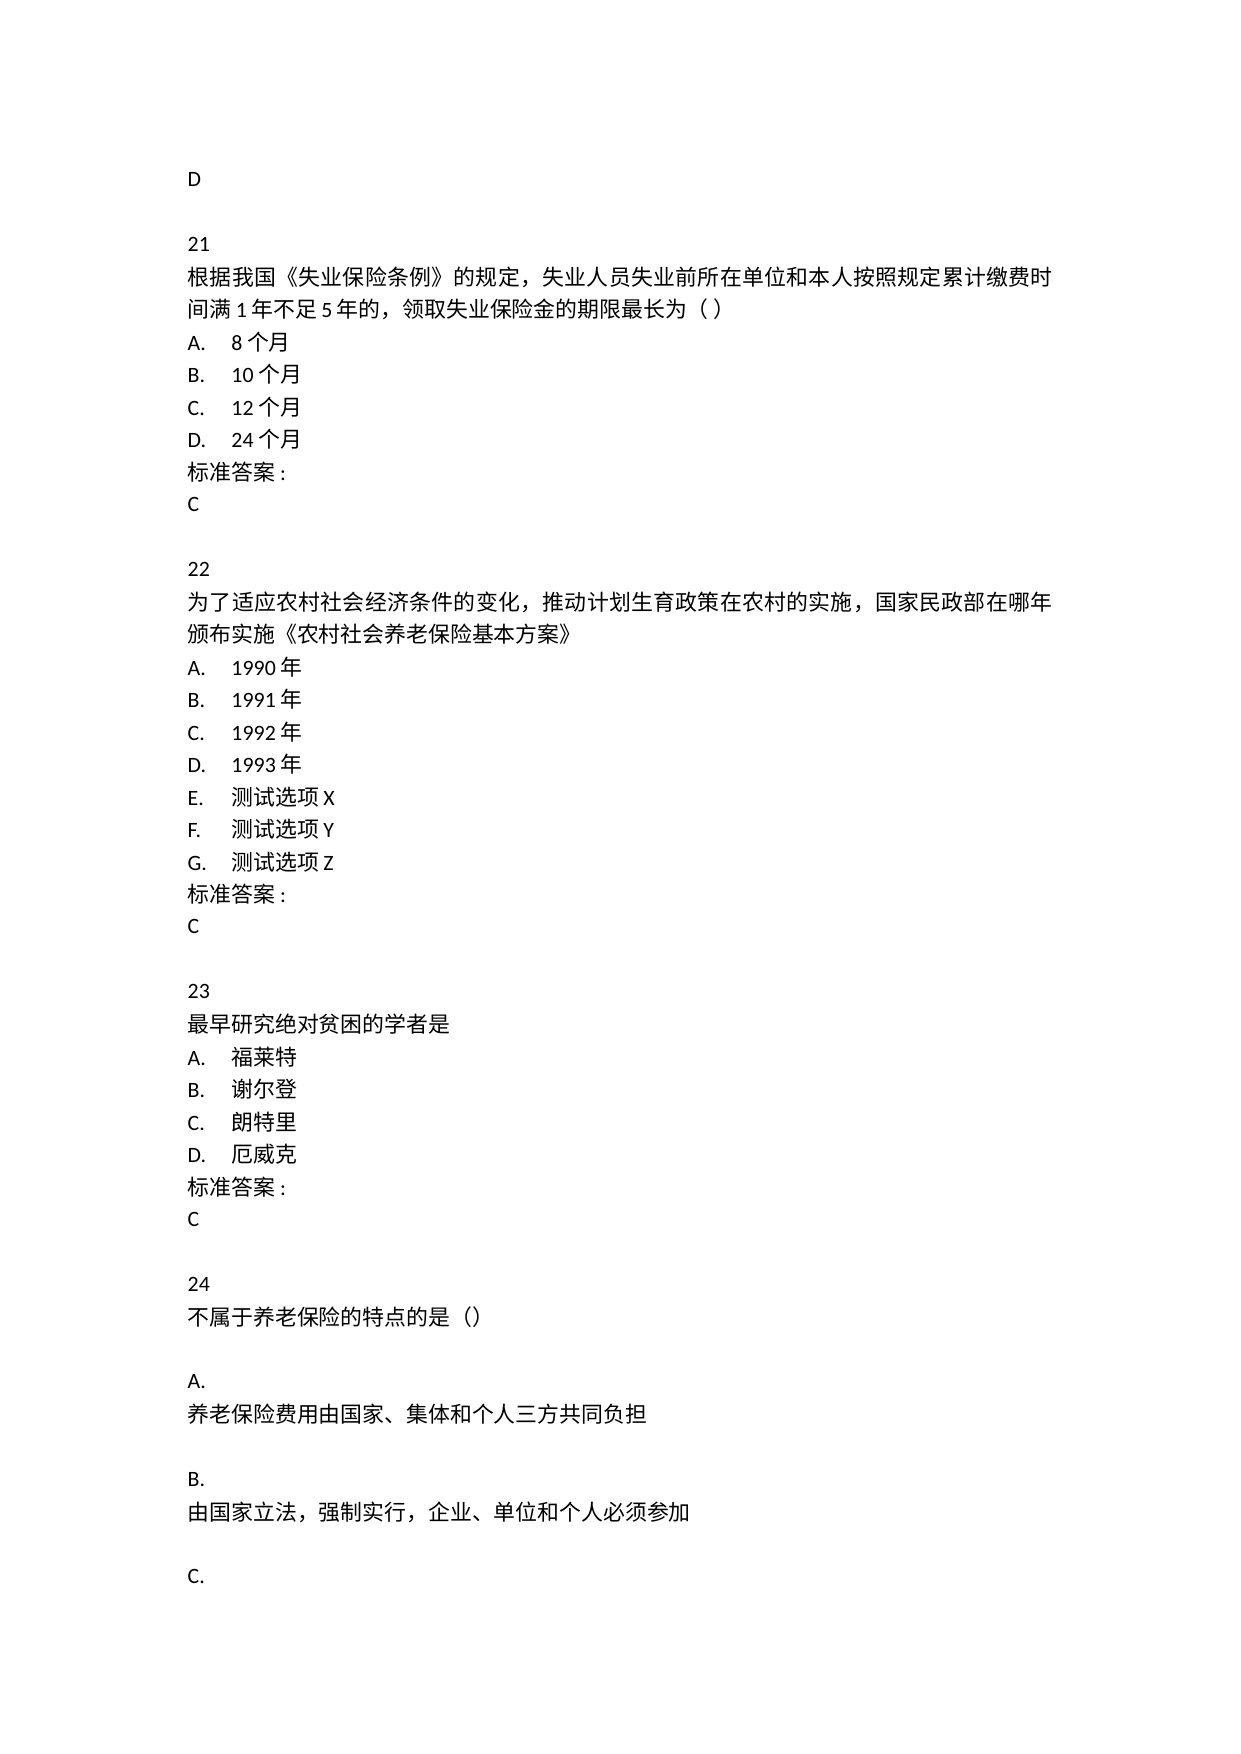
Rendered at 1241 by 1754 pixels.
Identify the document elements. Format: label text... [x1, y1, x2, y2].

text G. 测试选项Z [187, 844, 1053, 877]
text 24 [187, 1267, 1053, 1299]
text A. [187, 1364, 1053, 1397]
text D. 24个月 [187, 422, 1053, 454]
text 根据我国《失业保险条例》的规定，失业人员失业前所在单位和本人按照规定累计缴费时间满1年不足5年的，领取失业保险金的期限最长为（ ） [187, 259, 1053, 324]
text 由国家立法，强制实行，企业、单位和个人必须参加 [187, 1494, 1053, 1527]
text A. 8个月 [187, 324, 1053, 357]
text C. 1992年 [187, 714, 1053, 747]
text 标准答案 : [187, 454, 1053, 487]
text D. 1993年 [187, 747, 1053, 779]
text 为了适应农村社会经济条件的变化，推动计划生育政策在农村的实施，国家民政部在哪年颁布实施《农村社会养老保险基本方案》 [187, 584, 1053, 649]
text 标准答案 : [187, 877, 1053, 909]
text B. 10个月 [187, 357, 1053, 389]
text C [187, 487, 1053, 519]
text C. [187, 1559, 1053, 1592]
text E. 测试选项X [187, 779, 1053, 812]
text D. 厄威克 [187, 1137, 1053, 1169]
text C [187, 909, 1053, 942]
text B. [187, 1462, 1053, 1494]
text 养老保险费用由国家、集体和个人三方共同负担 [187, 1397, 1053, 1429]
text 不属于养老保险的特点的是（） [187, 1299, 1053, 1332]
text 标准答案 : [187, 1169, 1053, 1202]
text C. 12个月 [187, 389, 1053, 422]
text B. 谢尔登 [187, 1072, 1053, 1104]
text 23 [187, 974, 1053, 1007]
text 22 [187, 552, 1053, 584]
text 21 [187, 227, 1053, 259]
text C [187, 1202, 1053, 1234]
text F. 测试选项Y [187, 812, 1053, 844]
text C. 朗特里 [187, 1104, 1053, 1137]
text A. 1990年 [187, 649, 1053, 682]
text B. 1991年 [187, 682, 1053, 714]
text D [187, 162, 1053, 194]
text 最早研究绝对贫困的学者是 [187, 1007, 1053, 1039]
text A. 福莱特 [187, 1039, 1053, 1072]
